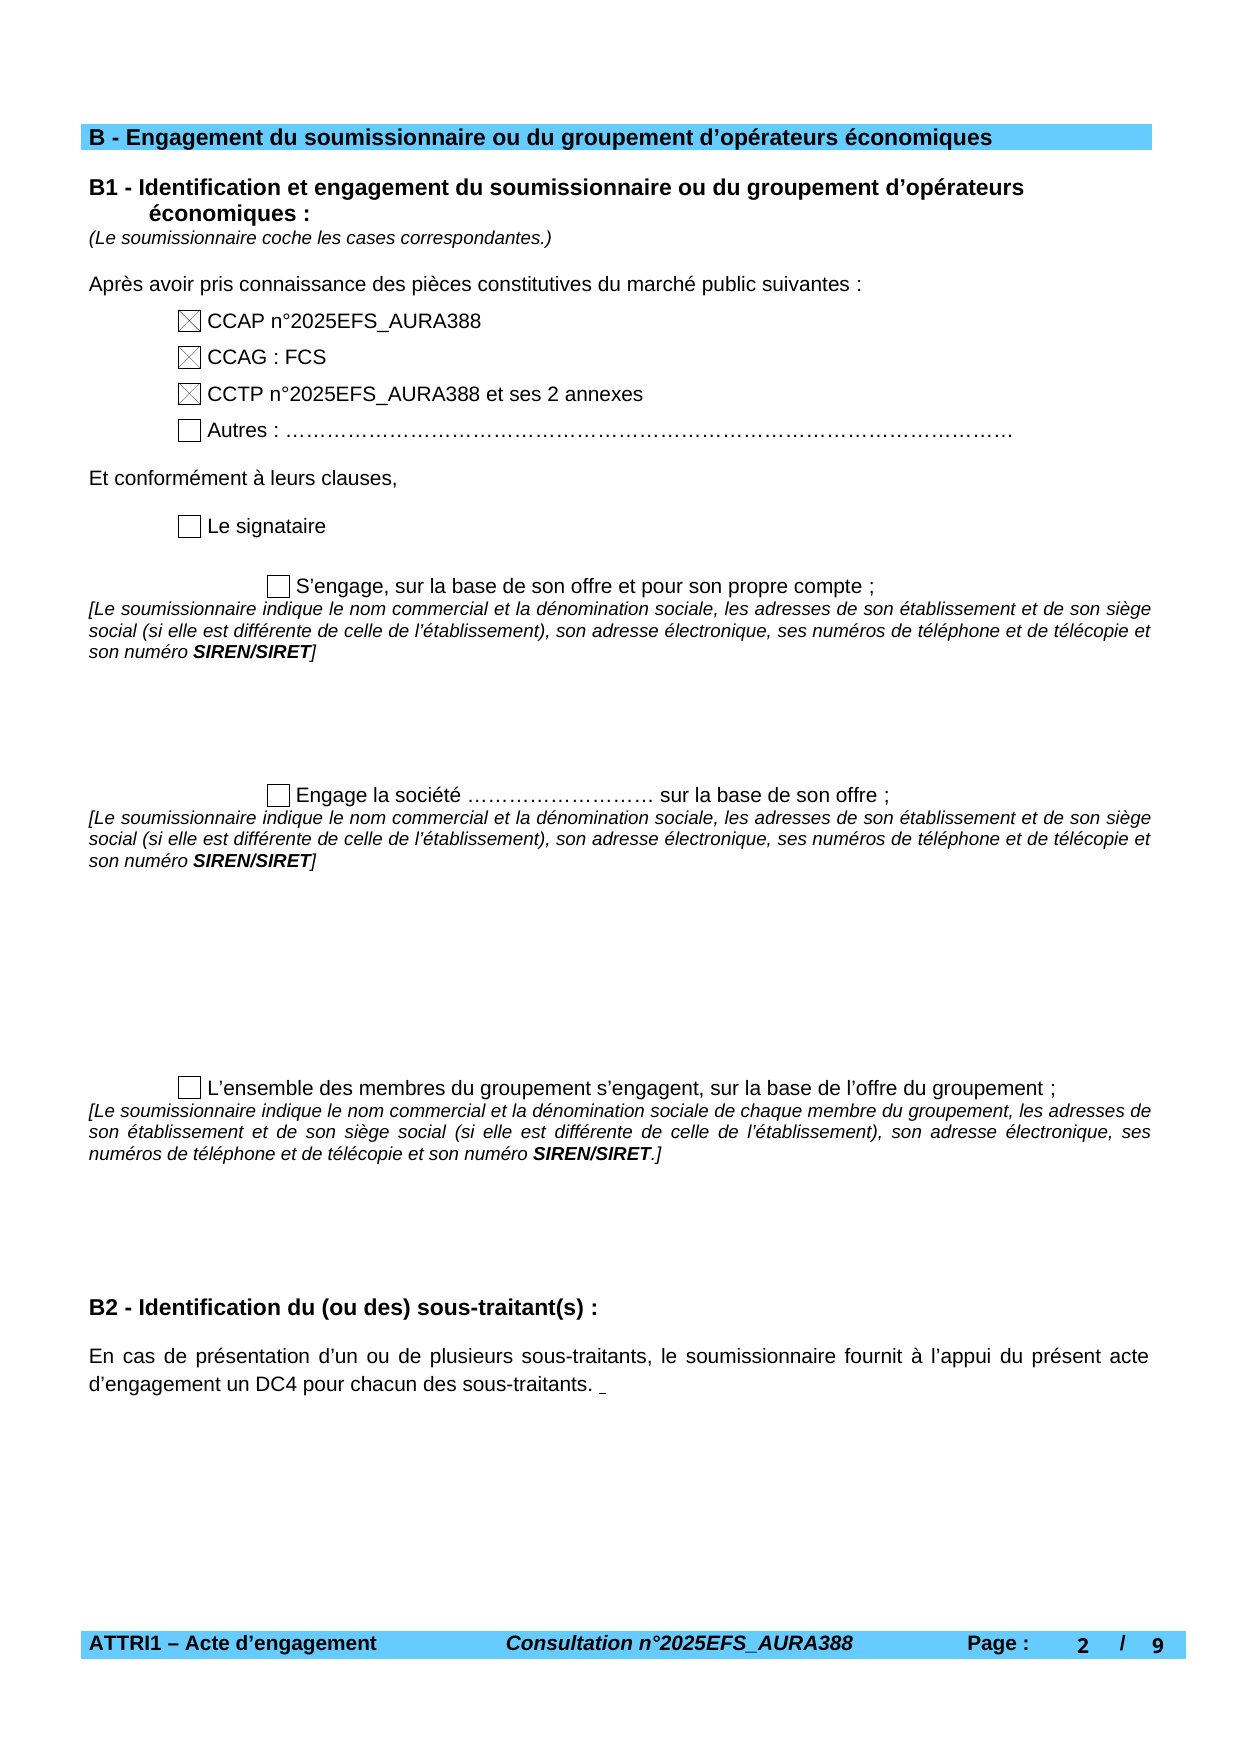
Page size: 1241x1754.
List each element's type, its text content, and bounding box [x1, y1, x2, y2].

text Autres : …………………………………………………………………………………………… [177, 418, 1152, 442]
text Le signataire [177, 514, 1152, 538]
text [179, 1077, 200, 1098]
text CCAG : FCS [89, 345, 1152, 369]
text [Le soumissionnaire indique le nom commercial et la dénomination sociale, les adresses de son établissement et de son siège social (si elle est différente de celle de l’établissement), son adresse électronique, ses numéros de téléphone et de télécopie et son numéro SIREN/SIRET] [89, 807, 1152, 871]
text CCTP n°2025EFS_AURA388 et ses 2 annexes [177, 382, 1152, 406]
text L’ensemble des membres du groupement s’engagent, sur la base de l’offre du groupement ; [201, 1076, 1152, 1099]
text [Le soumissionnaire indique le nom commercial et la dénomination sociale, les adresses de son établissement et de son siège social (si elle est différente de celle de l’établissement), son adresse électronique, ses numéros de téléphone et de télécopie et son numéro SIREN/SIRET] [89, 598, 1152, 663]
text CCAP n°2025EFS_AURA388 [177, 309, 1152, 333]
text (Le soumissionnaire coche les cases correspondantes.) [89, 227, 1152, 248]
subtitle B1 - Identification et engagement du soumissionnaire ou du groupement d’opérateurs économiques : [89, 174, 1152, 227]
text Engage la société ……………………… sur la base de son offre ; [266, 783, 1152, 807]
text S’engage, sur la base de son offre et pour son propre compte ; [266, 574, 1152, 598]
table_header B - Engagement du soumissionnaire ou du groupement d’opérateurs économiques [81, 124, 1152, 150]
text B2 - Identification du (ou des) sous-traitant(s) : [89, 1293, 1152, 1320]
text Et conformément à leurs clauses, [89, 466, 1152, 490]
text Après avoir pris connaissance des pièces constitutives du marché public suivantes : [89, 272, 1152, 296]
text [Le soumissionnaire indique le nom commercial et la dénomination sociale de chaque membre du groupement, les adresses de son établissement et de son siège social (si elle est différente de celle de l’établissement), son adresse électronique, ses numéros de téléphone et de télécopie et son numéro SIREN/SIRET.] [89, 1099, 1152, 1164]
text En cas de présentation d’un ou de plusieurs sous-traitants, le soumissionnaire fournit à l’appui du présent acte d’engagement un DC4 pour chacun des sous-traitants. [89, 1344, 1152, 1397]
